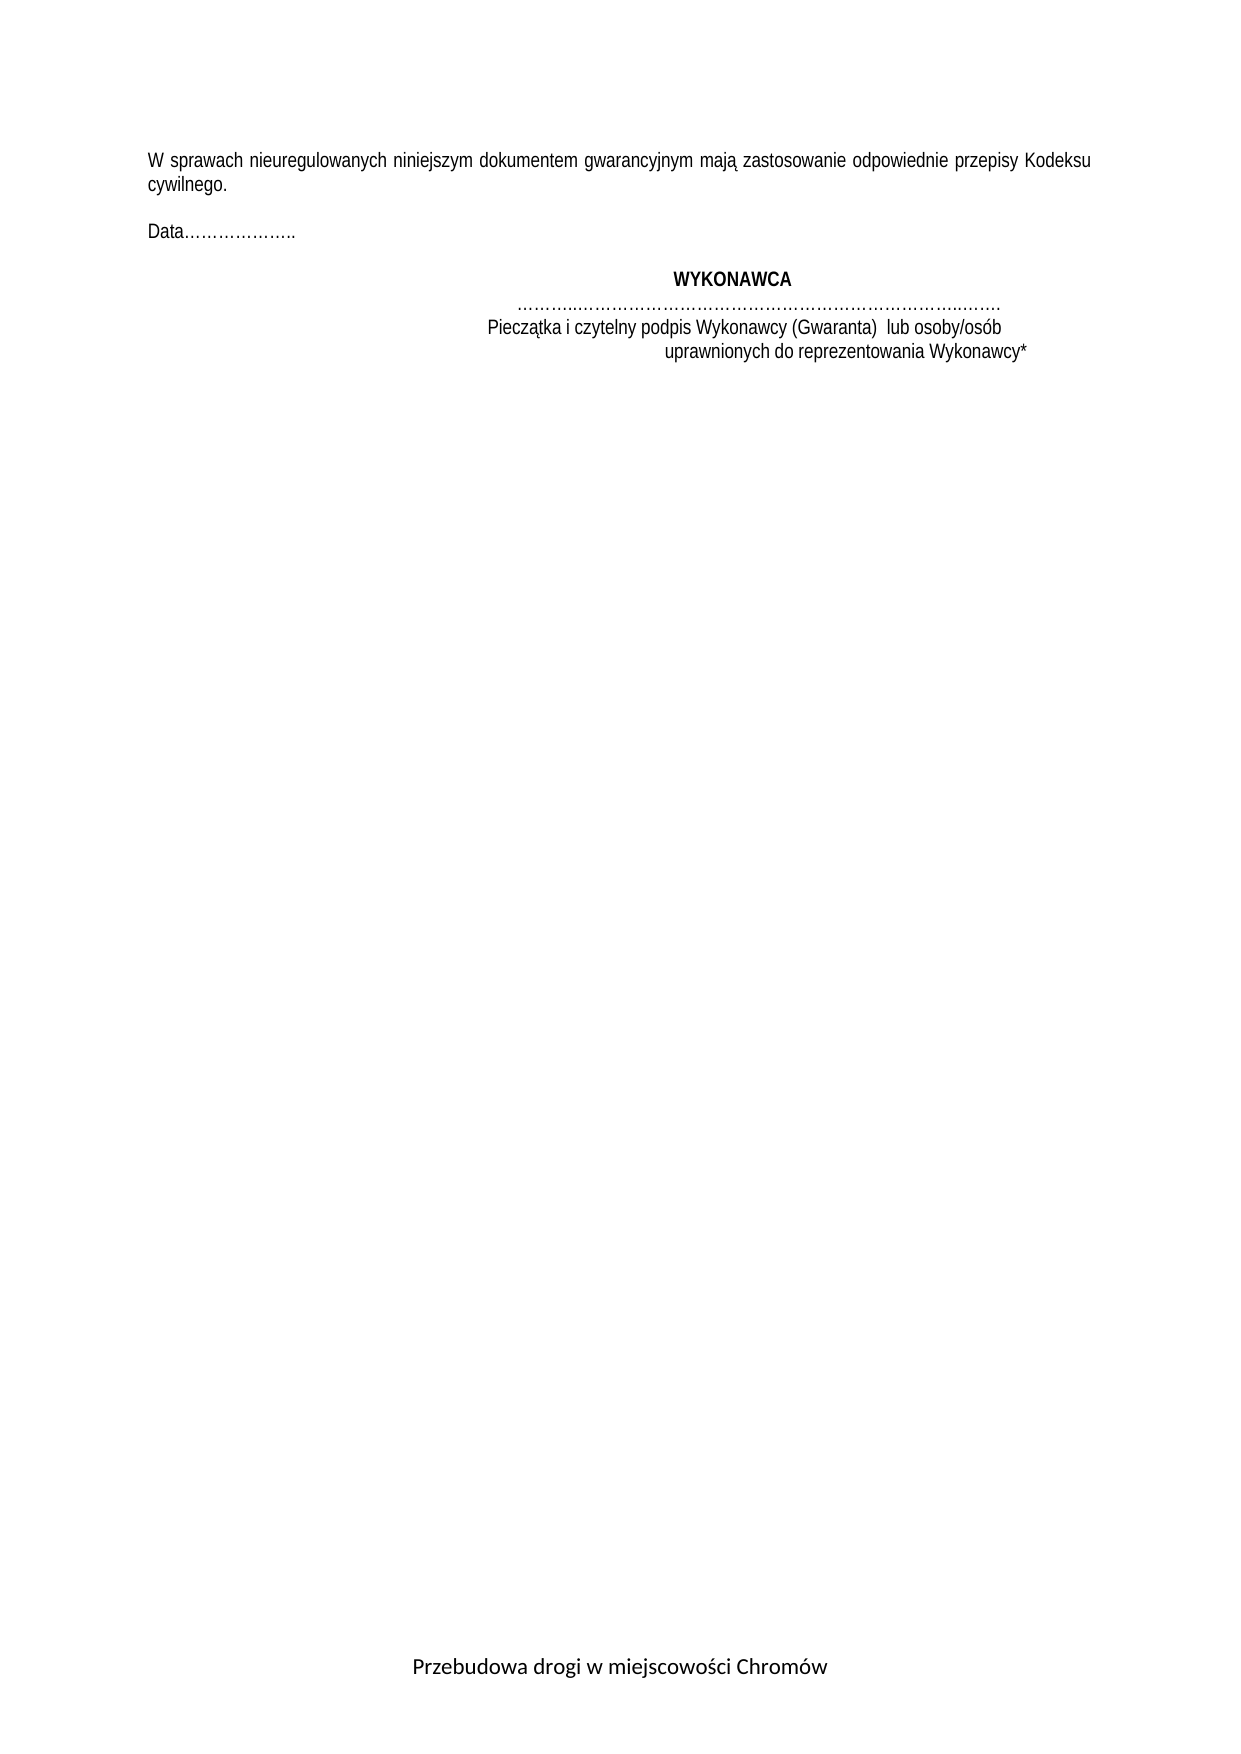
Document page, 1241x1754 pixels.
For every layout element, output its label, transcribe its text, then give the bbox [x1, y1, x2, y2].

text WYKONAWCA [148, 267, 1093, 291]
text Data……………….. [148, 219, 1093, 243]
text W sprawach nieuregulowanych niniejszym dokumentem gwarancyjnym mają zastosowanie odpowiednie przepisy Kodeksu cywilnego. [148, 148, 1093, 196]
text ………..…………………………………………………………..……. [443, 291, 1093, 315]
text Pieczątka i czytelny podpis Wykonawcy (Gwaranta) lub osoby/osób uprawnionych do reprezentowania Wykonawcy* [487, 315, 1093, 363]
